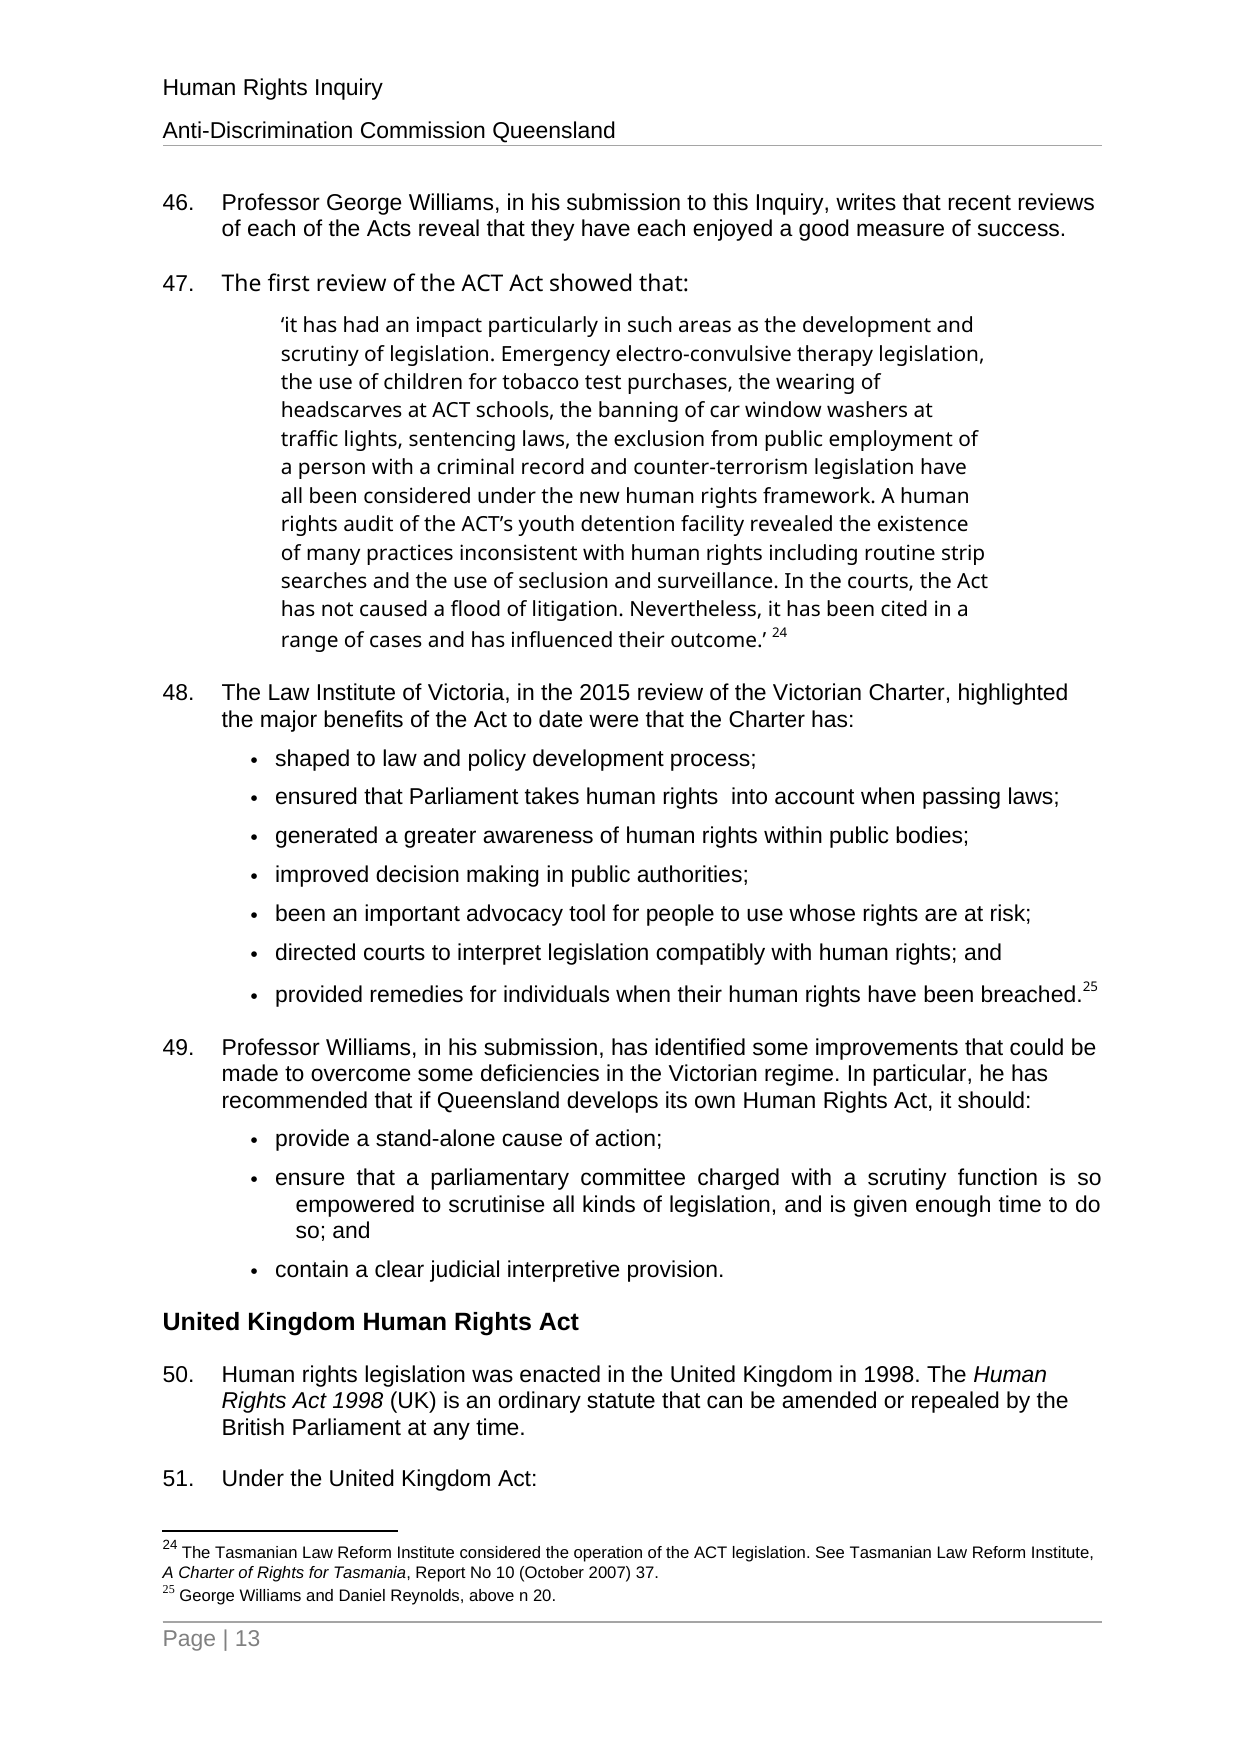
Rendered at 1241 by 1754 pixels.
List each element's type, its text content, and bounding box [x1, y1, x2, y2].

list provided remedies for individuals when their human rights have been breached. [251, 978, 1102, 1009]
list The first review of the ACT Act showed that: [162, 266, 1102, 298]
list Human rights legislation was enacted in the United Kingdom in 1998. The Human Rights Act 1998 (UK) is an ordinary statute that can be amended or repealed by the British Parliament at any time. [162, 1361, 1102, 1440]
list directed courts to interpret legislation compatibly with human rights; and [251, 939, 1102, 965]
list shaped to law and policy development process; [251, 744, 1102, 771]
list provide a stand-alone cause of action; [251, 1125, 1102, 1152]
text ‘it has had an impact particularly in such areas as the development and scrutiny of legislation. Emergency electro-convulsive therapy legislation, the use of children for tobacco test purchases, the wearing of headscarves at ACT schools, the banning of car window washers at traffic lights, sentencing laws, the exclusion from public employment of a person with a criminal record and counter-terrorism legislation have all been considered under the new human rights framework. A human rights audit of the ACT’s youth detention facility revealed the existence of many practices inconsistent with human rights including routine strip searches and the use of seclusion and surveillance. In the courts, the Act has not caused a flood of litigation. Nevertheless, it has been cited in a range of cases and has influenced their outcome.’ [281, 310, 989, 654]
list The Law Institute of Victoria, in the 2015 review of the Victorian Charter, highlighted the major benefits of the Act to date were that the Charter has: [162, 679, 1102, 732]
list Professor George Williams, in his submission to this Inquiry, writes that recent reviews of each of the Acts reveal that they have each enjoyed a good measure of success. [162, 189, 1102, 241]
list Professor Williams, in his submission, has identified some improvements that could be made to overcome some deficiencies in the Victorian regime. In particular, he has recommended that if Queensland develops its own Human Rights Act, it should: [162, 1034, 1102, 1113]
list improved decision making in public authorities; [251, 861, 1102, 887]
list generated a greater awareness of human rights within public bodies; [251, 822, 1102, 848]
list ensure that a parliamentary committee charged with a scrutiny function is so empowered to scrutinise all kinds of legislation, and is given enough time to do so; and [251, 1164, 1102, 1243]
list been an important advocacy tool for people to use whose rights are at risk; [251, 900, 1102, 926]
list Under the United Kingdom Act: [162, 1465, 1102, 1491]
list contain a clear judicial interpretive provision. [251, 1256, 1102, 1282]
subtitle United Kingdom Human Rights Act [162, 1307, 1102, 1336]
list ensured that Parliament takes human rights into account when passing laws; [251, 783, 1102, 810]
